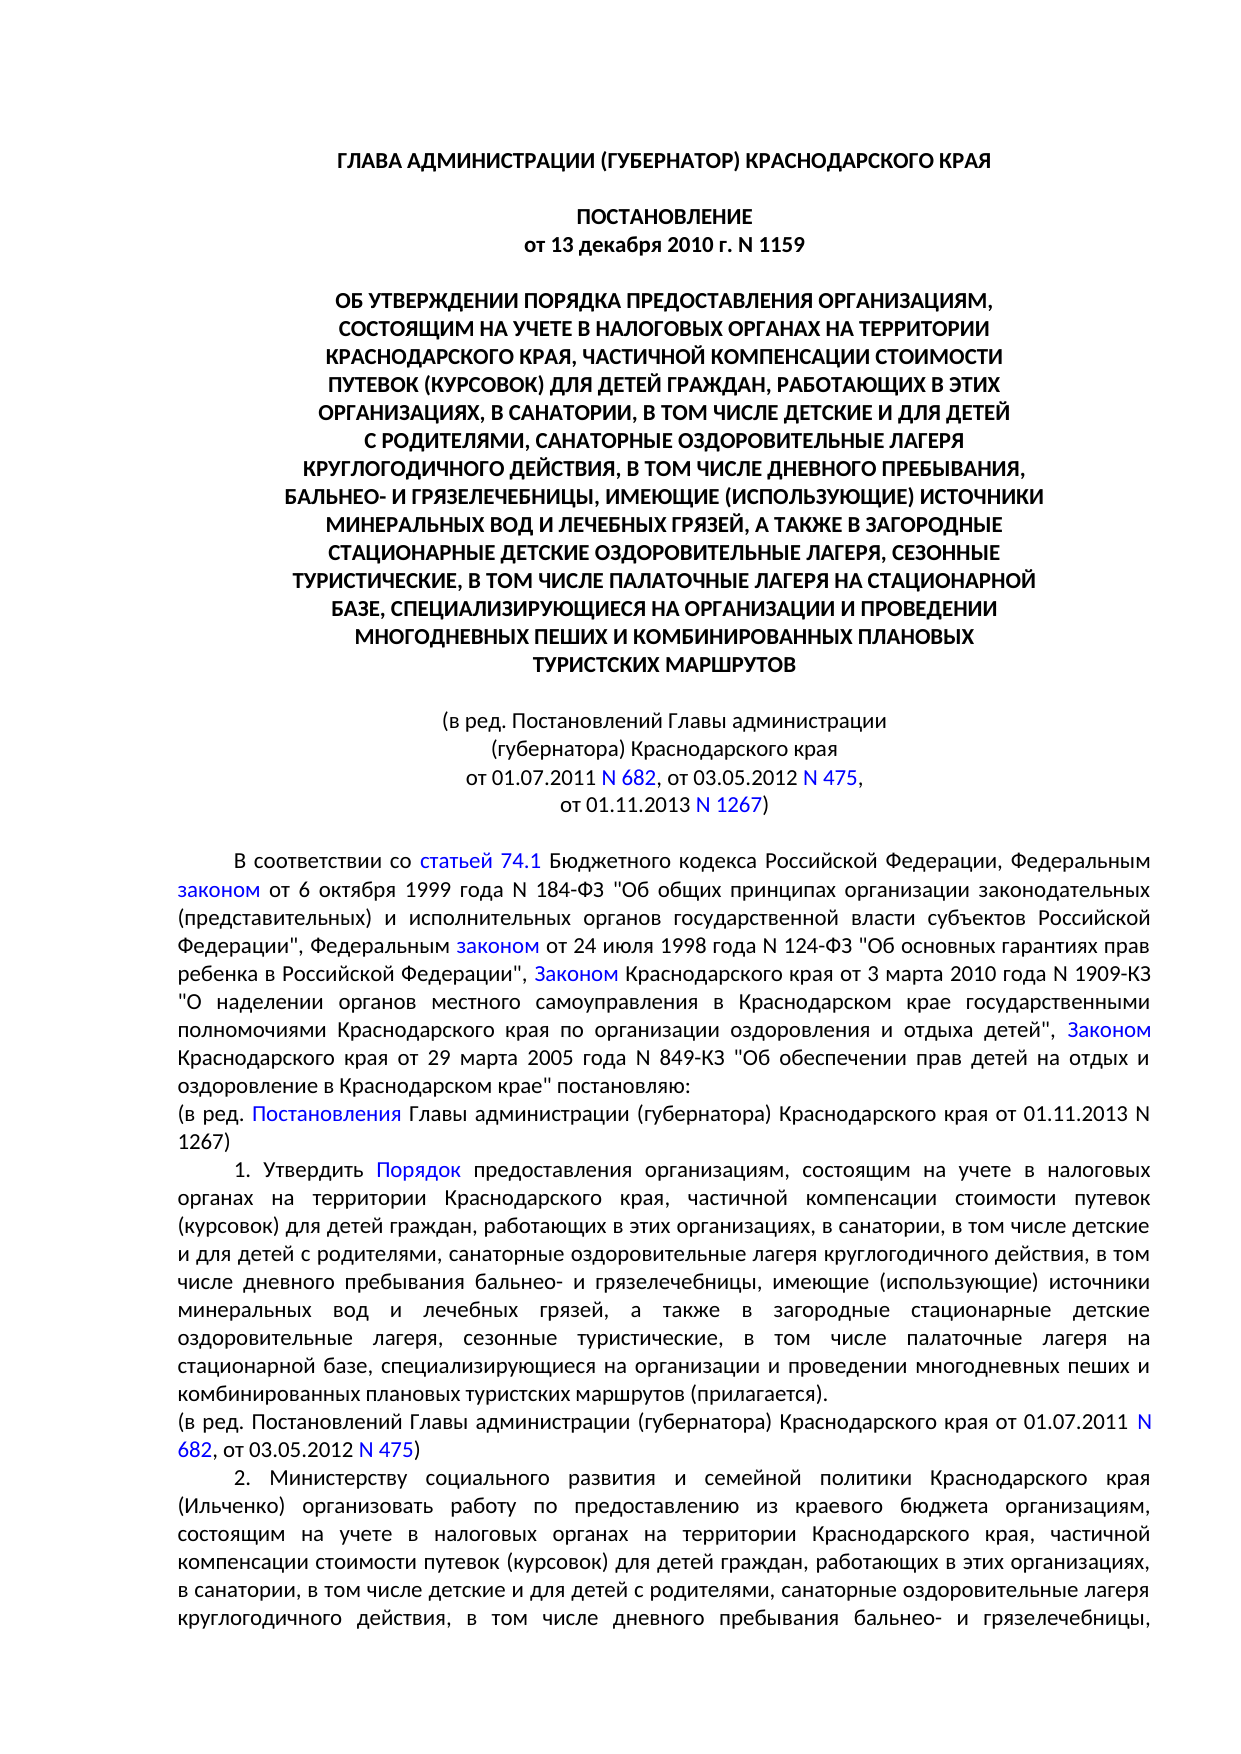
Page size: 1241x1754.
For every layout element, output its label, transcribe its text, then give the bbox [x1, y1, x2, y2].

text от 01.07.2011 N 682, от 03.05.2012 N 475, [177, 763, 1152, 791]
text ПОСТАНОВЛЕНИЕ [177, 202, 1152, 230]
text ТУРИСТИЧЕСКИЕ, В ТОМ ЧИСЛЕ ПАЛАТОЧНЫЕ ЛАГЕРЯ НА СТАЦИОНАРНОЙ [177, 566, 1152, 594]
text МНОГОДНЕВНЫХ ПЕШИХ И КОМБИНИРОВАННЫХ ПЛАНОВЫХ [177, 622, 1152, 651]
text МИНЕРАЛЬНЫХ ВОД И ЛЕЧЕБНЫХ ГРЯЗЕЙ, А ТАКЖЕ В ЗАГОРОДНЫЕ [177, 510, 1152, 538]
text ОБ УТВЕРЖДЕНИИ ПОРЯДКА ПРЕДОСТАВЛЕНИЯ ОРГАНИЗАЦИЯМ, [177, 286, 1152, 314]
text (губернатора) Краснодарского края [177, 734, 1152, 763]
text КРУГЛОГОДИЧНОГО ДЕЙСТВИЯ, В ТОМ ЧИСЛЕ ДНЕВНОГО ПРЕБЫВАНИЯ, [177, 454, 1152, 482]
text БАЛЬНЕО- И ГРЯЗЕЛЕЧЕБНИЦЫ, ИМЕЮЩИЕ (ИСПОЛЬЗУЮЩИЕ) ИСТОЧНИКИ [177, 482, 1152, 510]
text СОСТОЯЩИМ НА УЧЕТЕ В НАЛОГОВЫХ ОРГАНАХ НА ТЕРРИТОРИИ [177, 314, 1152, 342]
text С РОДИТЕЛЯМИ, САНАТОРНЫЕ ОЗДОРОВИТЕЛЬНЫЕ ЛАГЕРЯ [177, 426, 1152, 454]
text ГЛАВА АДМИНИСТРАЦИИ (ГУБЕРНАТОР) КРАСНОДАРСКОГО КРАЯ [177, 146, 1152, 174]
text (в ред. Постановлений Главы администрации (губернатора) Краснодарского края от 01.07.2011 N 682, от 03.05.2012 N 475) [177, 1407, 1152, 1463]
text ПУТЕВОК (КУРСОВОК) ДЛЯ ДЕТЕЙ ГРАЖДАН, РАБОТАЮЩИХ В ЭТИХ [177, 370, 1152, 398]
text БАЗЕ, СПЕЦИАЛИЗИРУЮЩИЕСЯ НА ОРГАНИЗАЦИИ И ПРОВЕДЕНИИ [177, 594, 1152, 622]
text 1. Утвердить Порядок предоставления организациям, состоящим на учете в налоговых органах на территории Краснодарского края, частичной компенсации стоимости путевок (курсовок) для детей граждан, работающих в этих организациях, в санатории, в том числе детские и для детей с родителями, санаторные оздоровительные лагеря круглогодичного действия, в том числе дневного пребывания бальнео- и грязелечебницы, имеющие (использующие) источники минеральных вод и лечебных грязей, а также в загородные стационарные детские оздоровительные лагеря, сезонные туристические, в том числе палаточные лагеря на стационарной базе, специализирующиеся на организации и проведении многодневных пеших и комбинированных плановых туристских маршрутов (прилагается). [177, 1155, 1152, 1407]
text от 13 декабря 2010 г. N 1159 [177, 230, 1152, 258]
text ТУРИСТСКИХ МАРШРУТОВ [177, 651, 1152, 678]
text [177, 1463, 1152, 1631]
text (в ред. Постановлений Главы администрации [177, 707, 1152, 734]
text от 01.11.2013 N 1267) [177, 791, 1152, 819]
text В соответствии со статьей 74.1 Бюджетного кодекса Российской Федерации, Федеральным законом от 6 октября 1999 года N 184-ФЗ "Об общих принципах организации законодательных (представительных) и исполнительных органов государственной власти субъектов Российской Федерации", Федеральным законом от 24 июля 1998 года N 124-ФЗ "Об основных гарантиях прав ребенка в Российской Федерации", Законом Краснодарского края от 3 марта 2010 года N 1909-КЗ "О наделении органов местного самоуправления в Краснодарском крае государственными полномочиями Краснодарского края по организации оздоровления и отдыха детей", Законом Краснодарского края от 29 марта 2005 года N 849-КЗ "Об обеспечении прав детей на отдых и оздоровление в Краснодарском крае" постановляю: [177, 847, 1152, 1099]
text (в ред. Постановления Главы администрации (губернатора) Краснодарского края от 01.11.2013 N 1267) [177, 1099, 1152, 1155]
text СТАЦИОНАРНЫЕ ДЕТСКИЕ ОЗДОРОВИТЕЛЬНЫЕ ЛАГЕРЯ, СЕЗОННЫЕ [177, 538, 1152, 566]
text ОРГАНИЗАЦИЯХ, В САНАТОРИИ, В ТОМ ЧИСЛЕ ДЕТСКИЕ И ДЛЯ ДЕТЕЙ [177, 398, 1152, 426]
text КРАСНОДАРСКОГО КРАЯ, ЧАСТИЧНОЙ КОМПЕНСАЦИИ СТОИМОСТИ [177, 342, 1152, 370]
